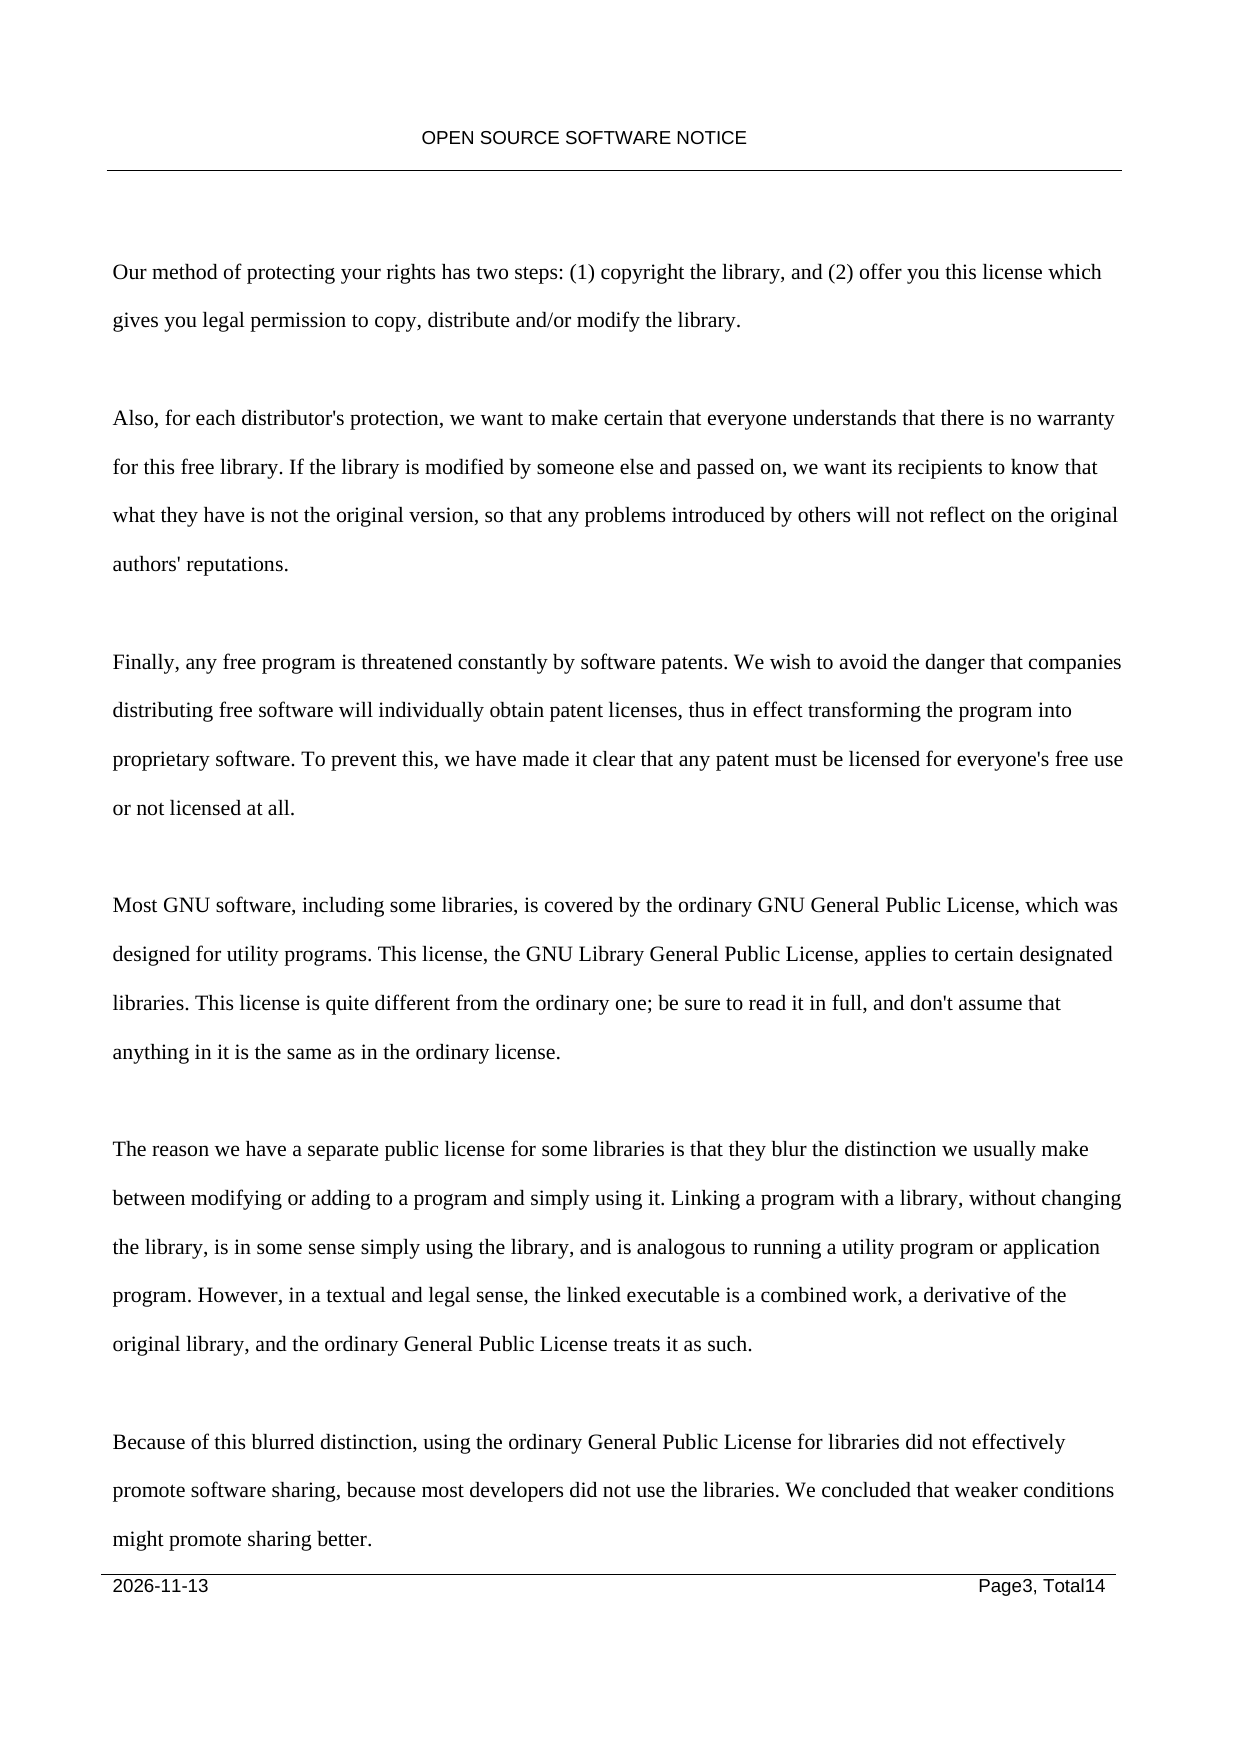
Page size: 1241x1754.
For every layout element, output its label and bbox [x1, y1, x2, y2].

text [112, 206, 1128, 1555]
